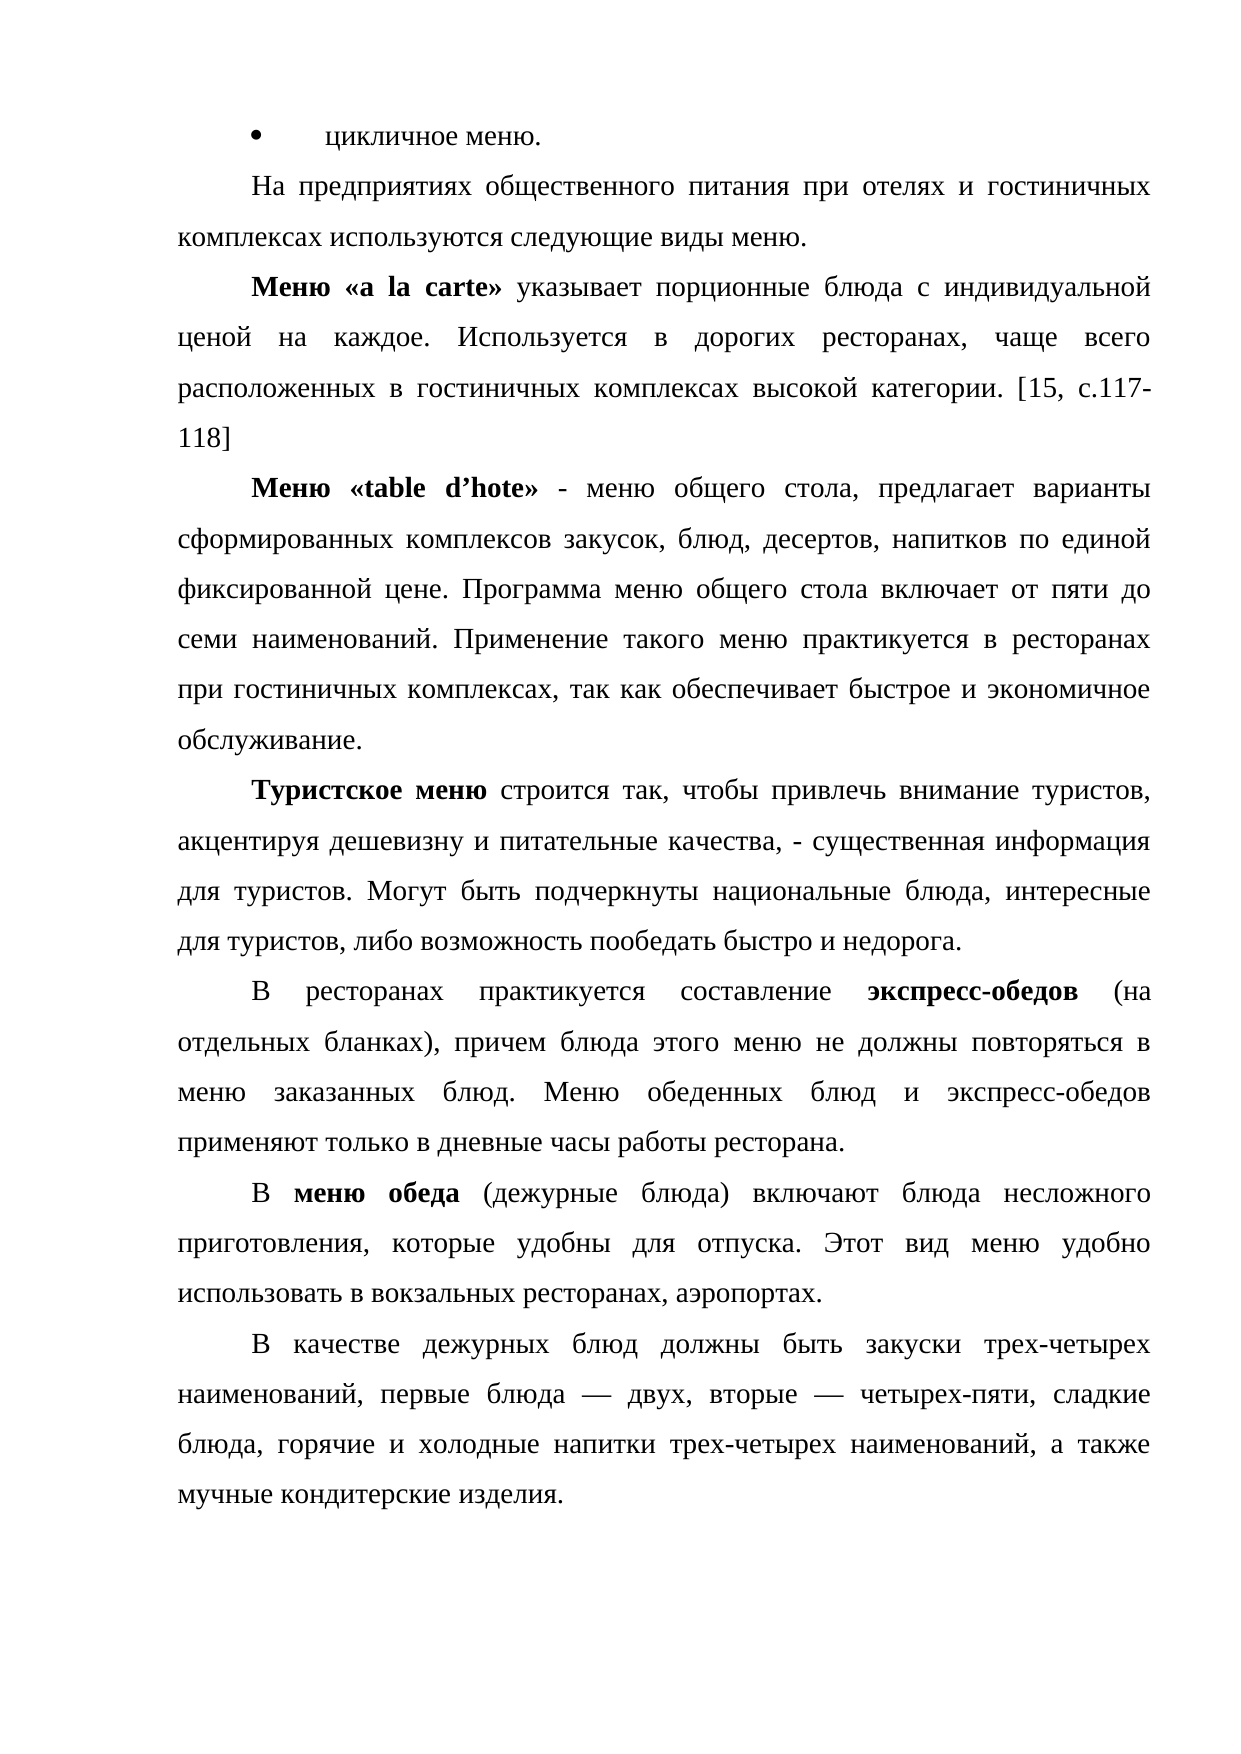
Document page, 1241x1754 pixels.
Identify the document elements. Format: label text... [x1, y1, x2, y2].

text В качестве дежурных блюд должны быть закуски трех-четырех наименований, первые блюда — двух, вторые — четырех-пяти, сладкие блюда, горячие и холодные напитки трех-четырех наименований, а также мучные кондитерские изделия. [177, 1326, 1152, 1510]
text В ресторанах практикуется составление экспресс-обедов (на отдельных бланках), причем блюда этого меню не должны повторяться в меню заказанных блюд. Меню обеденных блюд и экспресс-обедов применяют только в дневные часы работы ресторана. [177, 973, 1152, 1158]
text В меню обеда (дежурные блюда) включают блюда несложного приготовления, которые удобны для отпуска. Этот вид меню удобно использовать в вокзальных ресторанах, аэропортах. [177, 1175, 1152, 1309]
text Меню «table d’hote» - меню общего стола, предлагает варианты сформированных комплексов закусок, блюд, десертов, напитков по единой фиксированной цене. Программа меню общего стола включает от пяти до семи наименований. Применение такого меню практикуется в ресторанах при гостиничных комплексах, так как обеспечивает быстрое и экономичное обслуживание. [177, 470, 1152, 756]
text Туристское меню строится так, чтобы привлечь внимание туристов, акцентируя дешевизну и питательные качества, - существенная информация для туристов. Могут быть подчеркнуты национальные блюда, интересные для туристов, либо возможность пообедать быстро и недорога. [177, 772, 1152, 957]
list цикличное меню. [177, 118, 1152, 152]
text На предприятиях общественного питания при отелях и гостиничных комплексах используются следующие виды меню. [177, 168, 1152, 252]
text Меню «a la carte» указывает порционные блюда с индивидуальной ценой на каждое. Используется в дорогих ресторанах, чаще всего расположенных в гостиничных комплексах высокой категории. [15, c.117-118] [177, 269, 1152, 454]
